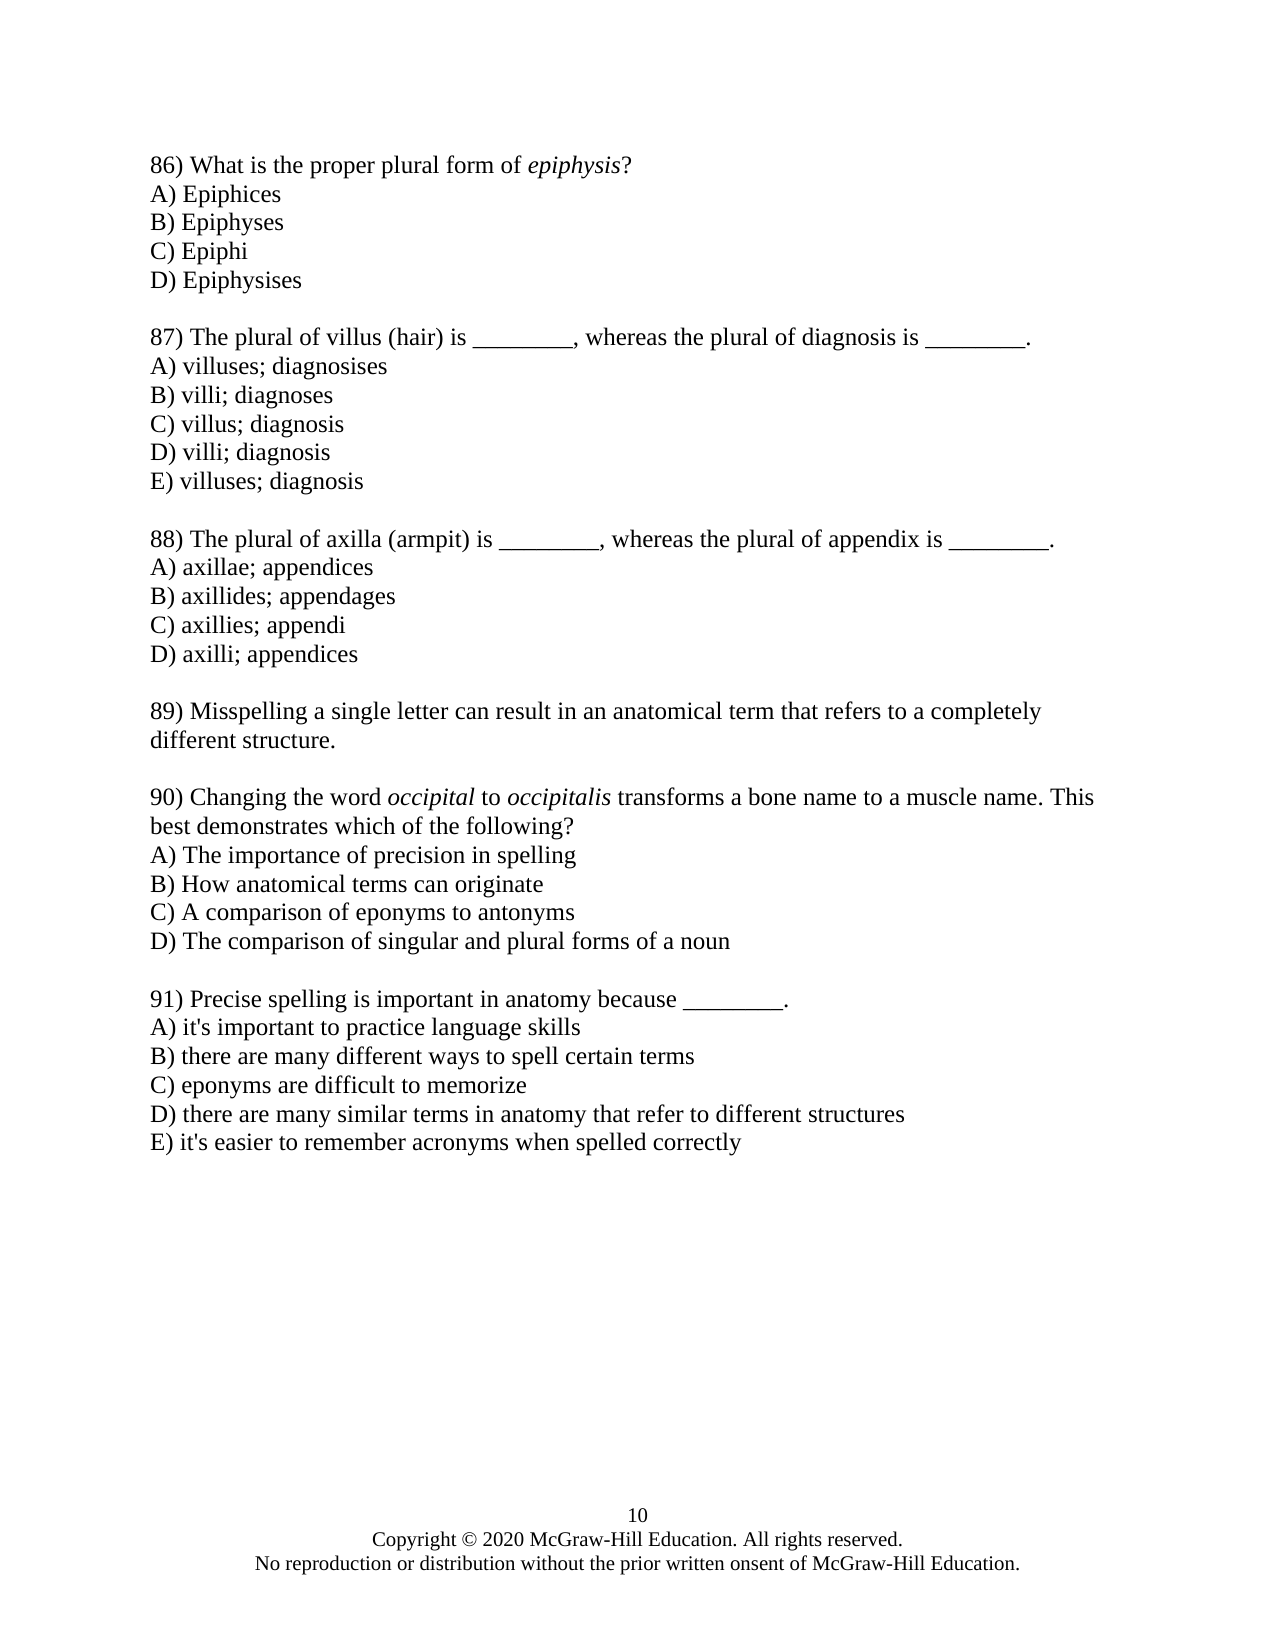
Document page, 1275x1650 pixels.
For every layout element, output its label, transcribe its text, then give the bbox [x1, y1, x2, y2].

text D) Epiphysises [150, 265, 1125, 294]
text E) villuses; diagnosis [150, 466, 1125, 495]
text A) Epiphices [150, 179, 1125, 207]
text A) axillae; appendices [150, 552, 1125, 581]
text B) axillides; appendages [150, 581, 1125, 610]
text C) axillies; appendi [150, 610, 1125, 639]
text D) The comparison of singular and plural forms of a noun [150, 926, 1125, 955]
text E) it's easier to remember acronyms when spelled correctly [150, 1127, 1125, 1156]
text 87) The plural of villus (hair) is ________, whereas the plural of diagnosis is ________. [150, 322, 1125, 351]
text B) Epiphyses [150, 207, 1125, 236]
text 86) What is the proper plural form of epiphysis? [150, 150, 1125, 179]
text 91) Precise spelling is important in anatomy because ________. [150, 984, 1125, 1012]
text 89) Misspelling a single letter can result in an anatomical term that refers to a completely different structure. [150, 696, 1125, 754]
text D) axilli; appendices [150, 639, 1125, 667]
text C) A comparison of eponyms to antonyms [150, 897, 1125, 926]
text 90) Changing the word occipital to occipitalis transforms a bone name to a muscle name. This best demonstrates which of the following? [150, 782, 1125, 840]
text 88) The plural of axilla (armpit) is ________, whereas the plural of appendix is ________. [150, 524, 1125, 552]
text A) villuses; diagnosises [150, 351, 1125, 380]
text C) Epiphi [150, 236, 1125, 265]
text A) it's important to practice language skills [150, 1012, 1125, 1041]
text B) there are many different ways to spell certain terms [150, 1041, 1125, 1070]
text B) villi; diagnoses [150, 380, 1125, 409]
text A) The importance of precision in spelling [150, 840, 1125, 869]
text D) there are many similar terms in anatomy that refer to different structures [150, 1099, 1125, 1127]
text B) How anatomical terms can originate [150, 869, 1125, 897]
text D) villi; diagnosis [150, 437, 1125, 466]
text C) eponyms are difficult to memorize [150, 1070, 1125, 1099]
text C) villus; diagnosis [150, 409, 1125, 437]
